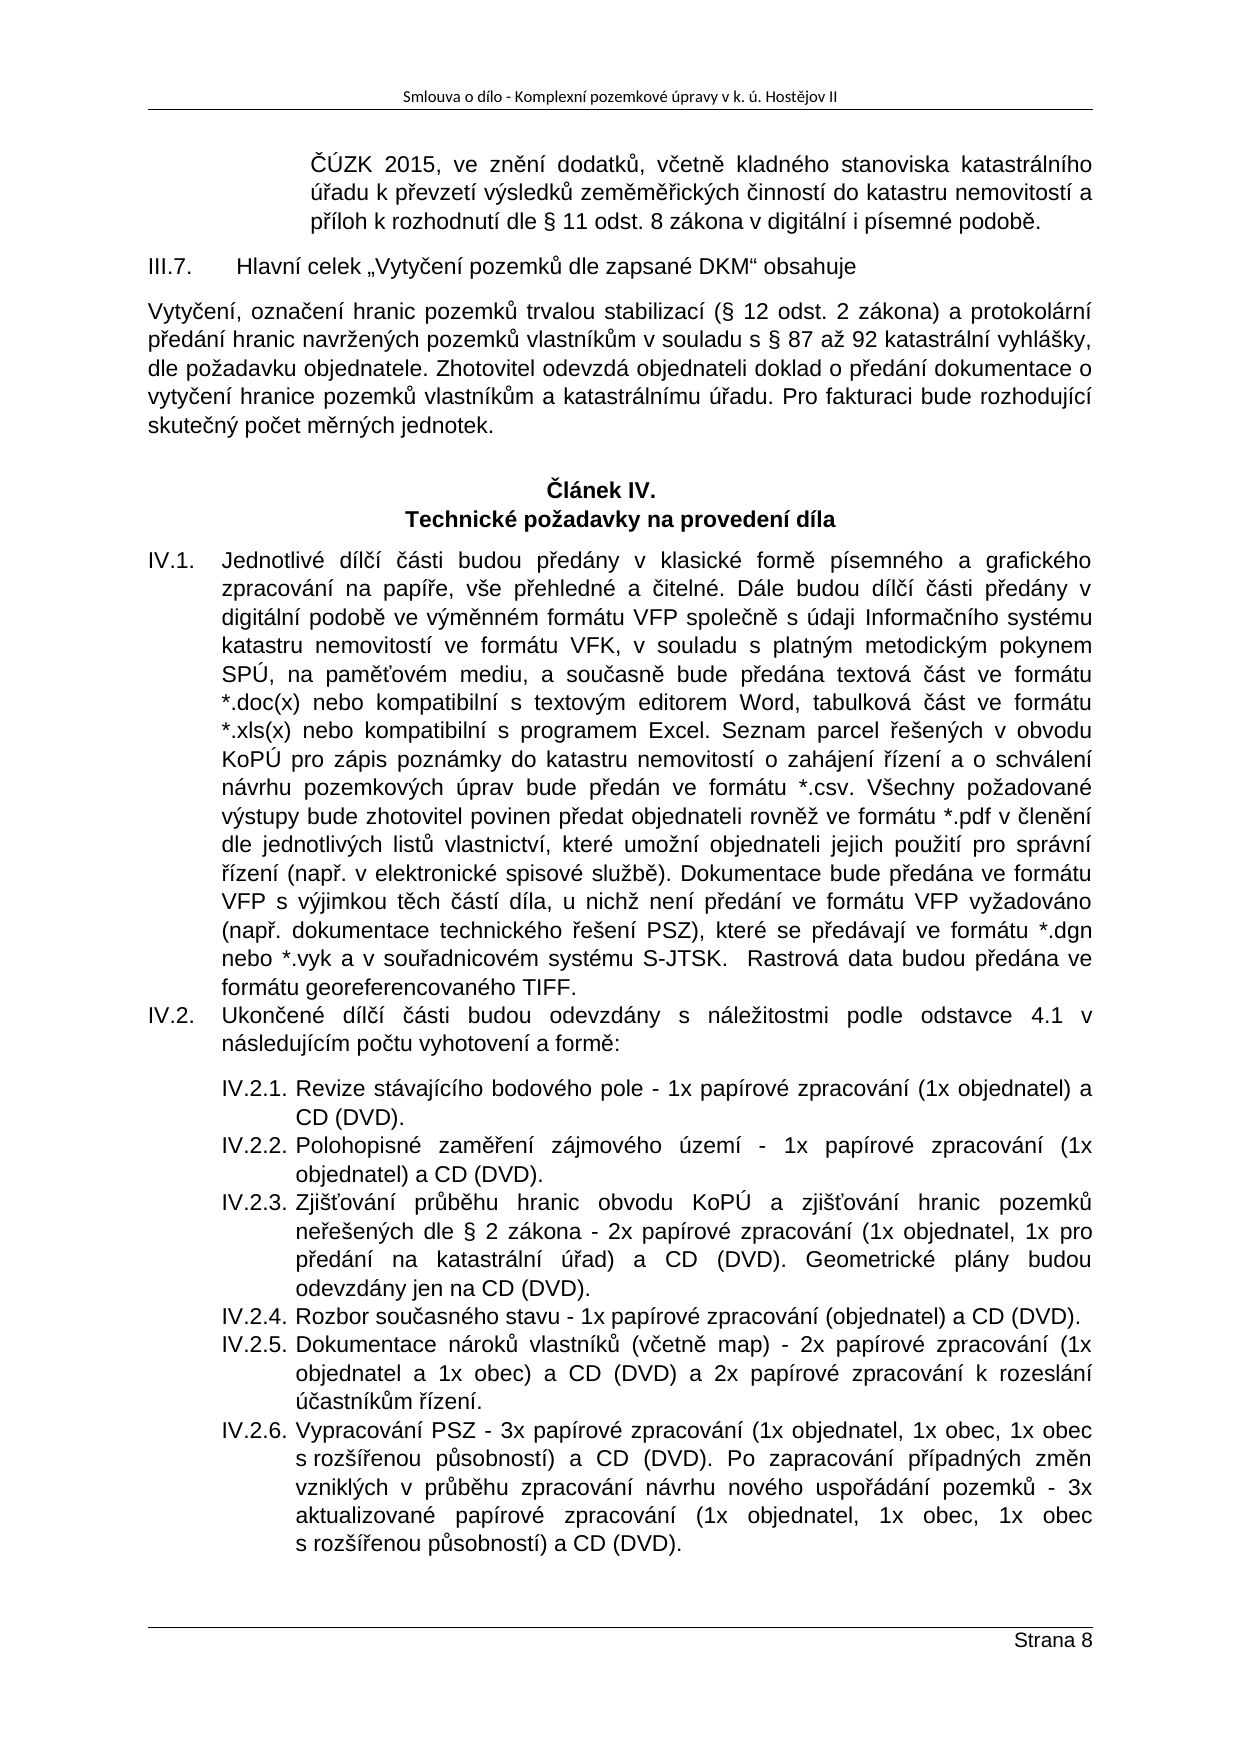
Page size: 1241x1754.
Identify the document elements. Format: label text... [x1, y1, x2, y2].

subtitle Technické požadavky na provedení díla [148, 477, 1093, 532]
list Hlavní celek „Vytyčení pozemků dle zapsané DKM“ obsahuje [148, 253, 1093, 279]
list Ukončené dílčí části budou odevzdány s náležitostmi podle odstavce 4.1 v následujícím počtu vyhotovení a formě: [148, 1002, 1093, 1057]
text Revize stávajícího bodového pole - 1x papírové zpracování (1x objednatel) a CD (DVD). [221, 1075, 1093, 1130]
list Vytyčení, označení hranic pozemků trvalou stabilizací (§ 12 odst. 2 zákona) a protokolární předání hranic navržených pozemků vlastníkům v souladu s § 87 až 92 katastrální vyhlášky, dle požadavku objednatele. Zhotovitel odevzdá objednateli doklad o předání dokumentace o vytyčení hranice pozemků vlastníkům a katastrálnímu úřadu. Pro fakturaci bude rozhodující skutečný počet měrných jednotek. [148, 298, 1093, 438]
text Rozbor současného stavu - 1x papírové zpracování (objednatel) a CD (DVD). [221, 1303, 1093, 1329]
text Zjišťování průběhu hranic obvodu KoPÚ a zjišťování hranic pozemků neřešených dle § 2 zákona - 2x papírové zpracování (1x objednatel, 1x pro předání na katastrální úřad) a CD (DVD). Geometrické plány budou odevzdány jen na CD (DVD). [221, 1189, 1093, 1301]
text Dokumentace nároků vlastníků (včetně map) - 2x papírové zpracování (1x objednatel a 1x obec) a CD (DVD) a 2x papírové zpracování k rozeslání účastníkům řízení. [221, 1331, 1093, 1414]
text Polohopisné zaměření zájmového území - 1x papírové zpracování (1x objednatel) a CD (DVD). [221, 1132, 1093, 1187]
list Jednotlivé dílčí části budou předány v klasické formě písemného a grafického zpracování na papíře, vše přehledné a čitelné. Dále budou dílčí části předány v digitální podobě ve výměnném formátu VFP společně s údaji Informačního systému katastru nemovitostí ve formátu VFK, v souladu s platným metodickým pokynem SPÚ, na paměťovém mediu, a současně bude předána textová část ve formátu *.doc(x) nebo kompatibilní s textovým editorem Word, tabulková část ve formátu *.xls(x) nebo kompatibilní s programem Excel. Seznam parcel řešených v obvodu KoPÚ pro zápis poznámky do katastru nemovitostí o zahájení řízení a o schválení návrhu pozemkových úprav bude předán ve formátu *.csv. Všechny požadované výstupy bude zhotovitel povinen předat objednateli rovněž ve formátu *.pdf v členění dle jednotlivých listů vlastnictví, které umožní objednateli jejich použití pro správní řízení (např. v elektronické spisové službě). Dokumentace bude předána ve formátu VFP s výjimkou těch částí díla, u nichž není předání ve formátu VFP vyžadováno (např. dokumentace technického řešení PSZ), které se předávají ve formátu *.dgn nebo *.vyk a v souřadnicovém systému S-JTSK. Rastrová data budou předána ve formátu georeferencovaného TIFF. [148, 547, 1093, 1000]
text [236, 151, 1093, 234]
text Vypracování PSZ - 3x papírové zpracování (1x objednatel, 1x obec, 1x obec s rozšířenou působností) a CD (DVD). Po zapracování případných změn vzniklých v průběhu zpracování návrhu nového uspořádání pozemků - 3x aktualizované papírové zpracování (1x objednatel, 1x obec, 1x obec s rozšířenou působností) a CD (DVD). [221, 1417, 1093, 1557]
